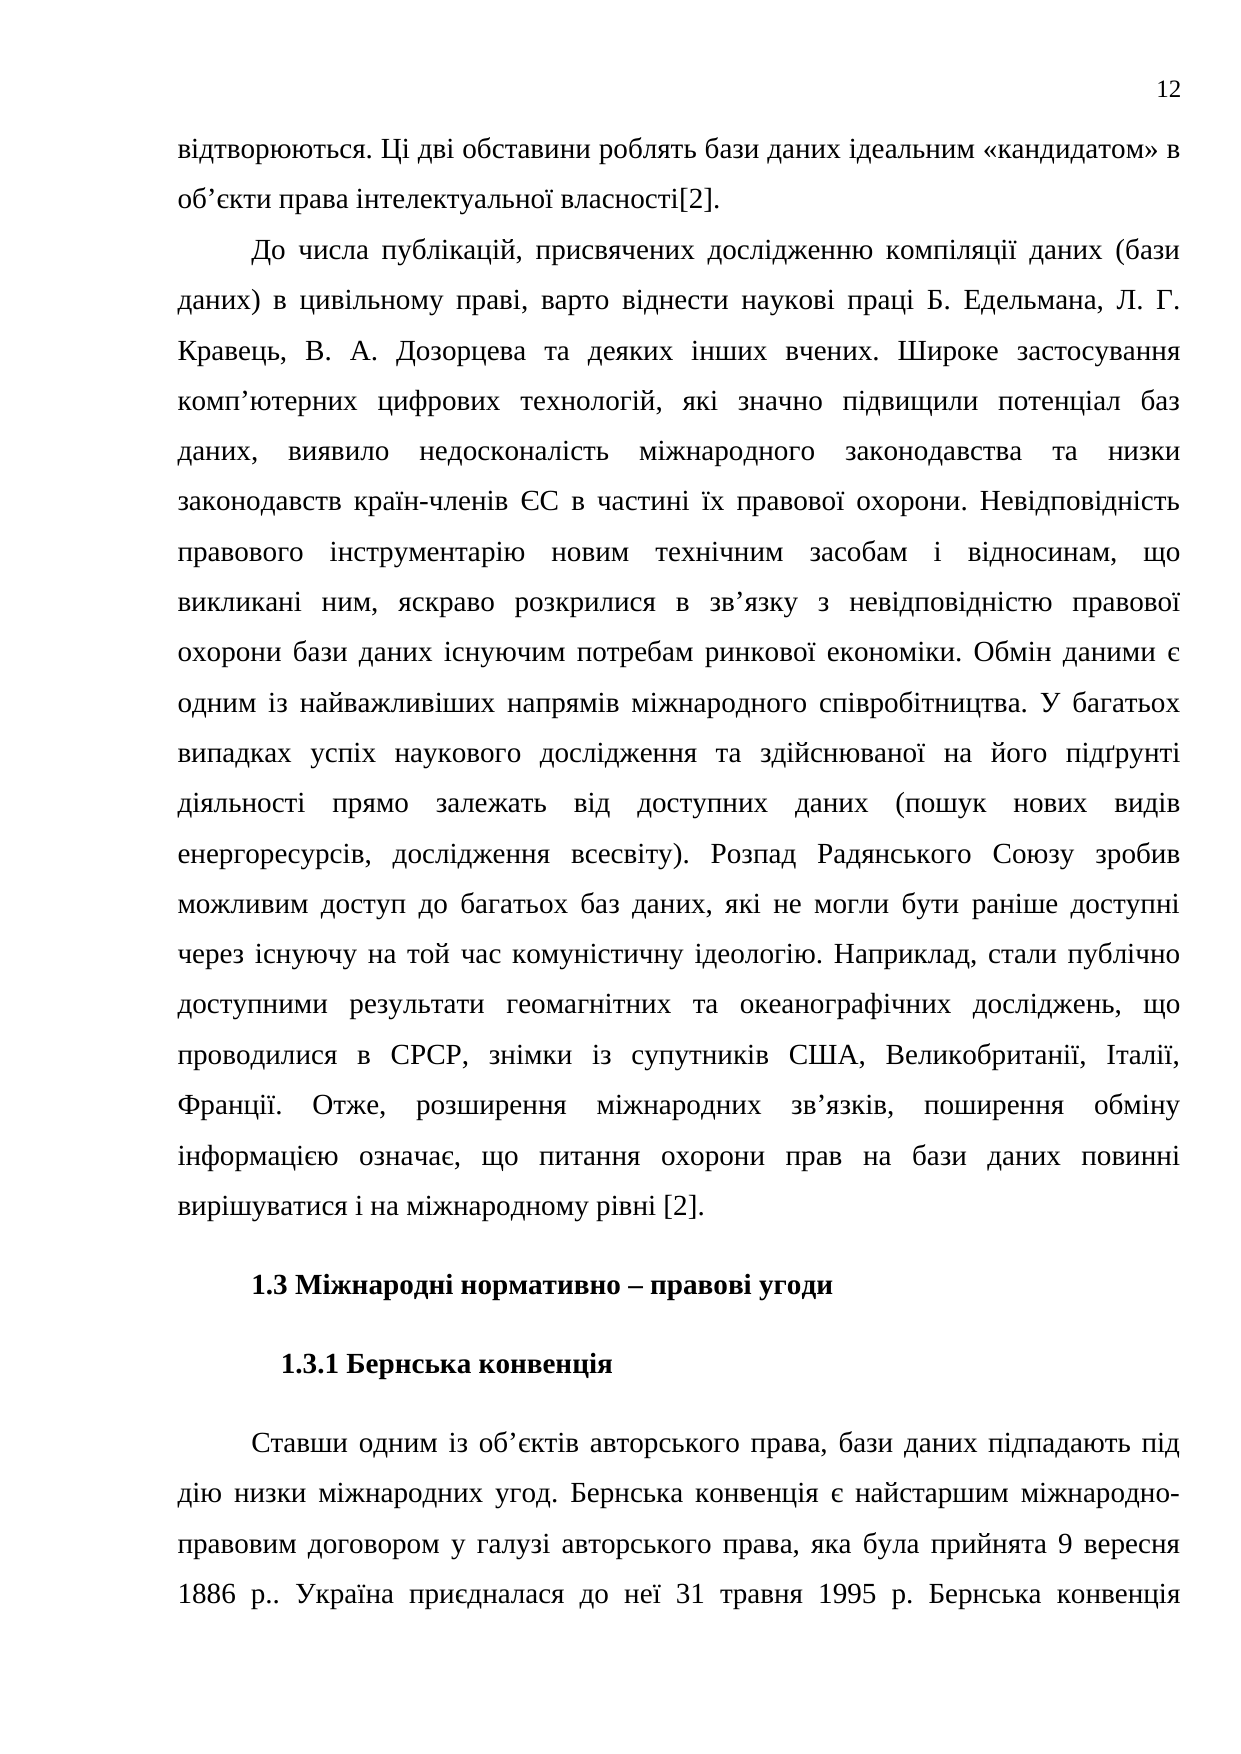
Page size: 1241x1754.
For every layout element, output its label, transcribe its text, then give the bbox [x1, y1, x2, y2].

subtitle 1.3 Міжнародні нормативно – правові угоди [177, 1267, 1181, 1301]
subtitle 1.3.1 Бернська конвенція [177, 1346, 1181, 1379]
text До числа публікацій, присвячених дослідженню компіляції даних (бази даних) в цивільному праві, варто віднести наукові праці Б. Едельмана, Л. Г. Кравець, В. А. Дозорцева та деяких інших вчених. Широке застосування комп’ютерних цифрових технологій, які значно підвищили потенціал баз даних, виявило недосконалість міжнародного законодавства та низки законодавств країн-членів ЄС в частині їх правової охорони. Невідповідність правового інструментарію новим технічним засобам і відносинам, що викликані ним, яскраво розкрилися в зв’язку з невідповідністю правової охорони бази даних існуючим потребам ринкової економіки. Обмін даними є одним із найважливіших напрямів міжнародного співробітництва. У багатьох випадках успіх наукового дослідження та здійснюваної на його підґрунті діяльності прямо залежать від доступних даних (пошук нових видів енергоресурсів, дослідження всесвіту). Розпад Радянського Союзу зробив можливим доступ до багатьох баз даних, які не могли бути раніше доступні через існуючу на той час комуністичну ідеологію. Наприклад, стали публічно доступними результати геомагнітних та океанографічних досліджень, що проводилися в СРСР, знімки із супутників США, Великобританії, Італії, Франції. Отже, розширення міжнародних зв’язків, поширення обміну інформацією означає, що питання охорони прав на бази даних повинні вирішуватися і на міжнародному рівні [2]. [177, 232, 1181, 1221]
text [177, 131, 1181, 215]
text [177, 1425, 1181, 1609]
